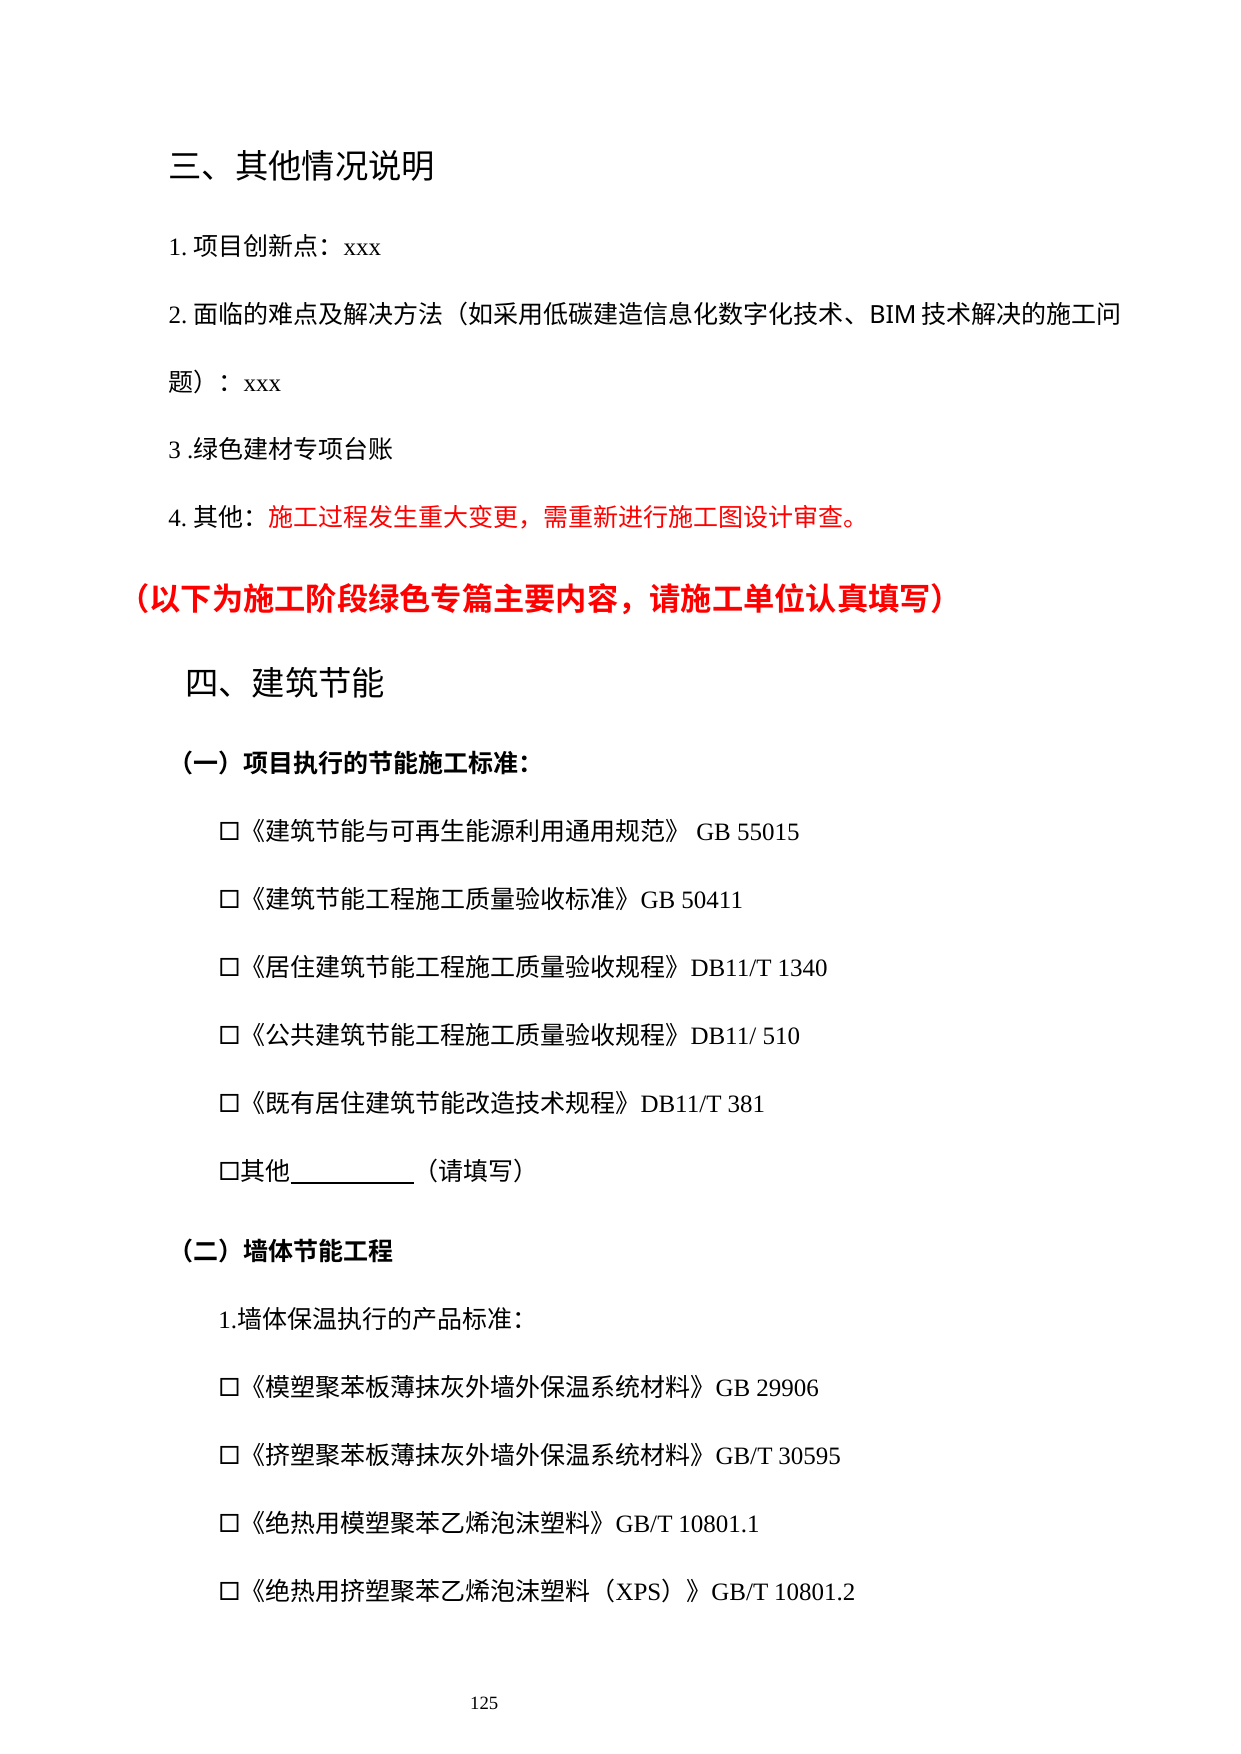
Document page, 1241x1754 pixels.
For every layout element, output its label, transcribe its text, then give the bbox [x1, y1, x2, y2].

subtitle （一）项目执行的节能施工标准： [118, 728, 1122, 796]
text 《绝热用挤塑聚苯乙烯泡沫塑料（XPS）》GB/T 10801.2 [118, 1555, 1122, 1623]
text 1. 项目创新点：xxx [168, 210, 1122, 278]
list 其他 （请填写） [118, 1135, 1122, 1203]
text 《挤塑聚苯板薄抹灰外墙外保温系统材料》GB/T 30595 [118, 1419, 1122, 1487]
text 《绝热用模塑聚苯乙烯泡沫塑料》GB/T 10801.1 [118, 1487, 1122, 1555]
text 四、建筑节能 [118, 647, 1122, 715]
list 《建筑节能工程施工质量验收标准》GB 50411 [118, 863, 1122, 931]
text 4. 其他：施工过程发生重大变更，需重新进行施工图设计审查。 [118, 482, 1122, 550]
list 《既有居住建筑节能改造技术规程》DB11/T 381 [118, 1067, 1122, 1135]
subtitle （二）墙体节能工程 [118, 1216, 1122, 1283]
list 三、其他情况说明 [168, 130, 1122, 198]
text 3 .绿色建材专项台账 [118, 414, 1122, 482]
list 《公共建筑节能工程施工质量验收规程》DB11/ 510 [118, 999, 1122, 1067]
list 《建筑节能与可再生能源利用通用规范》 GB 55015 [118, 796, 1122, 863]
text 2. 面临的难点及解决方法（如采用低碳建造信息化数字化技术、BIM技术解决的施工问题）：xxx [168, 278, 1122, 414]
text 1.墙体保温执行的产品标准： [118, 1283, 1122, 1351]
text 《模塑聚苯板薄抹灰外墙外保温系统材料》GB 29906 [118, 1351, 1122, 1419]
subtitle （以下为施工阶段绿色专篇主要内容，请施工单位认真填写） [118, 562, 1122, 630]
list 《居住建筑节能工程施工质量验收规程》DB11/T 1340 [118, 931, 1122, 999]
